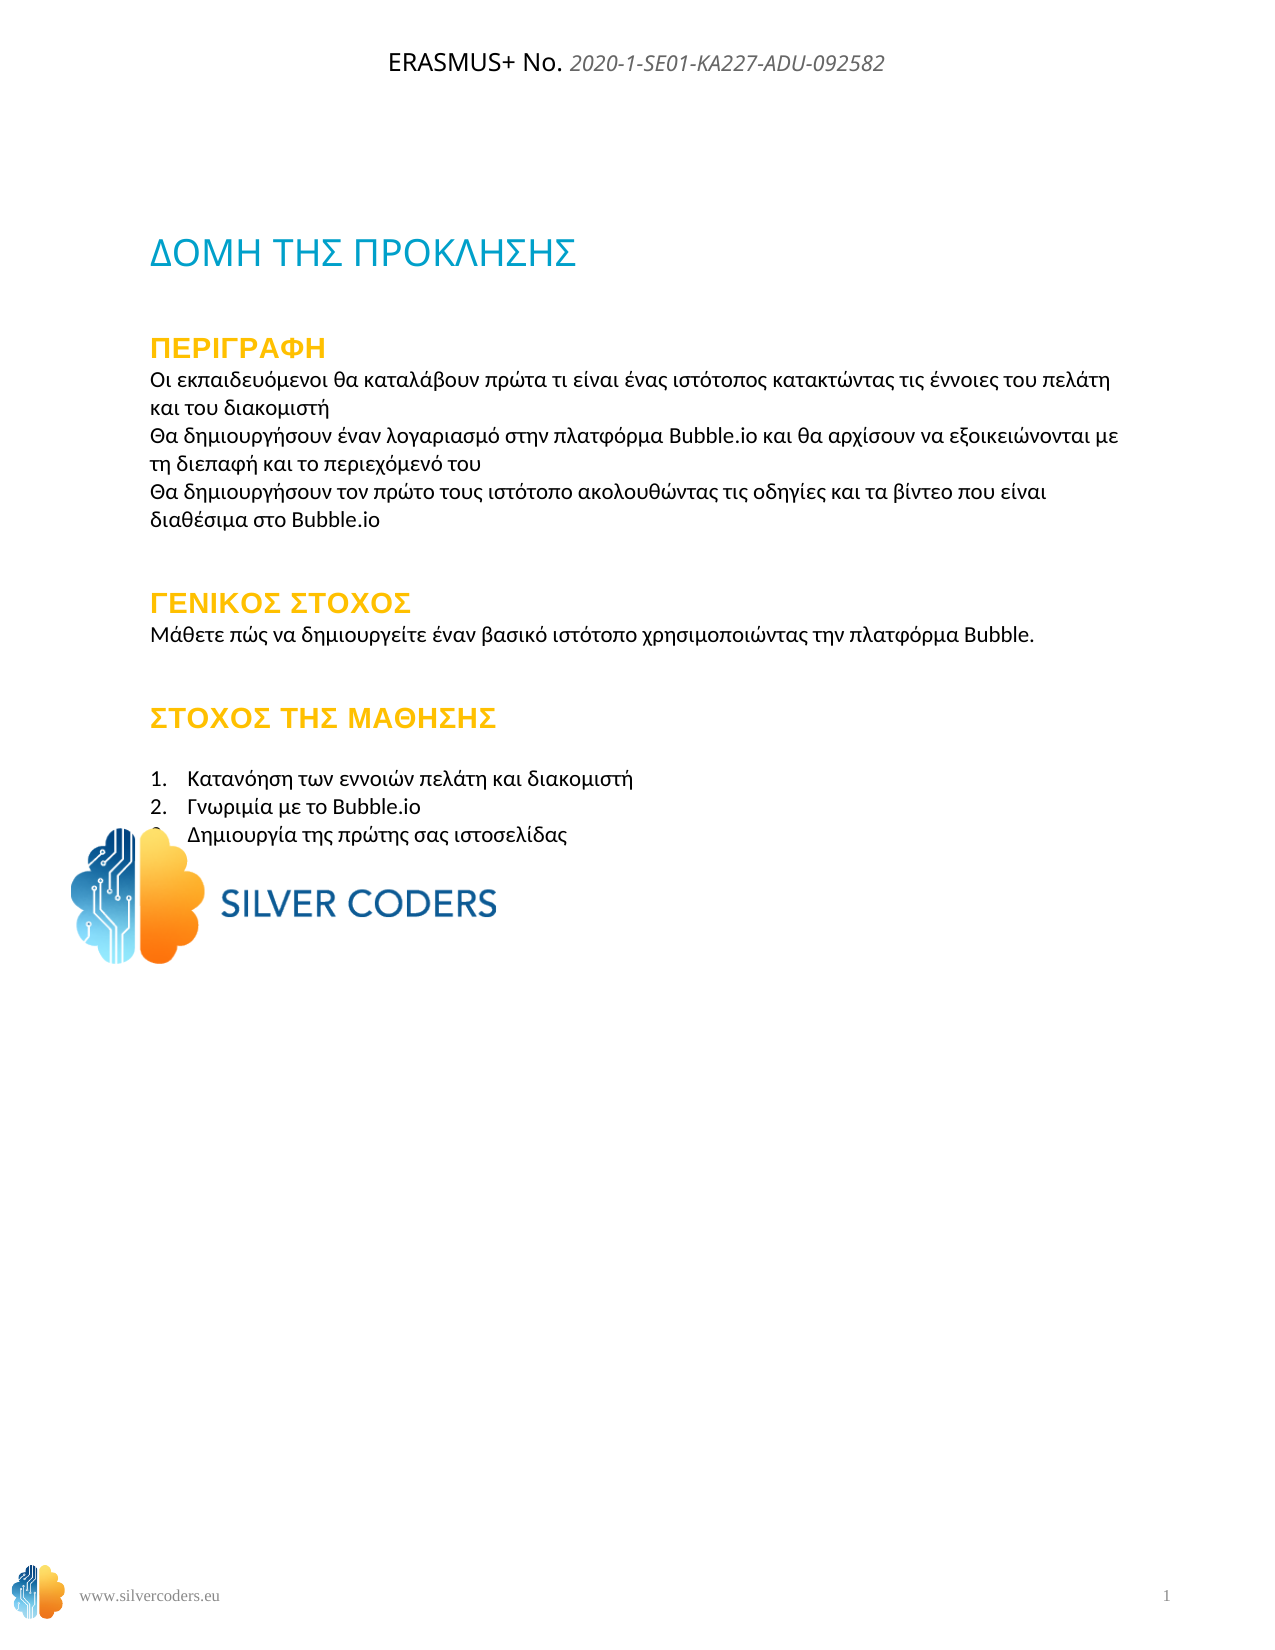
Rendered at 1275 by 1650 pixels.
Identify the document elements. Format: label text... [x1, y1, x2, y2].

subtitle ΓΕΝΙΚΟΣ ΣΤΟΧΟΣ [150, 586, 1125, 620]
list Κατανόηση των εννοιών πελάτη και διακομιστή [150, 764, 1125, 792]
list Γνωριμία με το Bubble.io [150, 792, 1125, 820]
picture [71, 828, 497, 964]
subtitle ΠΕΡΙΓΡΑΦΗ [150, 331, 1125, 365]
text Οι εκπαιδευόμενοι θα καταλάβουν πρώτα τι είναι ένας ιστότοπος κατακτώντας τις έννοιες του πελάτη και του διακομιστή [150, 365, 1125, 421]
text Μάθετε πώς να δημιουργείτε έναν βασικό ιστότοπο χρησιμοποιώντας την πλατφόρμα Bubble. [150, 620, 1125, 648]
list Δημιουργία της πρώτης σας ιστοσελίδας [150, 820, 1125, 848]
subtitle ΣΤΟΧΟΣ ΤΗΣ ΜΑΘΗΣΗΣ [150, 701, 1125, 735]
picture [11, 1565, 65, 1619]
text ΔΟΜΗ ΤΗΣ ΠΡΟΚΛΗΣΗΣ [150, 227, 1125, 278]
text Θα δημιουργήσουν έναν λογαριασμό στην πλατφόρμα Bubble.io και θα αρχίσουν να εξοικειώνονται με τη διεπαφή και το περιεχόμενό του [150, 421, 1125, 477]
text Θα δημιουργήσουν τον πρώτο τους ιστότοπο ακολουθώντας τις οδηγίες και τα βίντεο που είναι διαθέσιμα στο Bubble.io [150, 477, 1125, 533]
